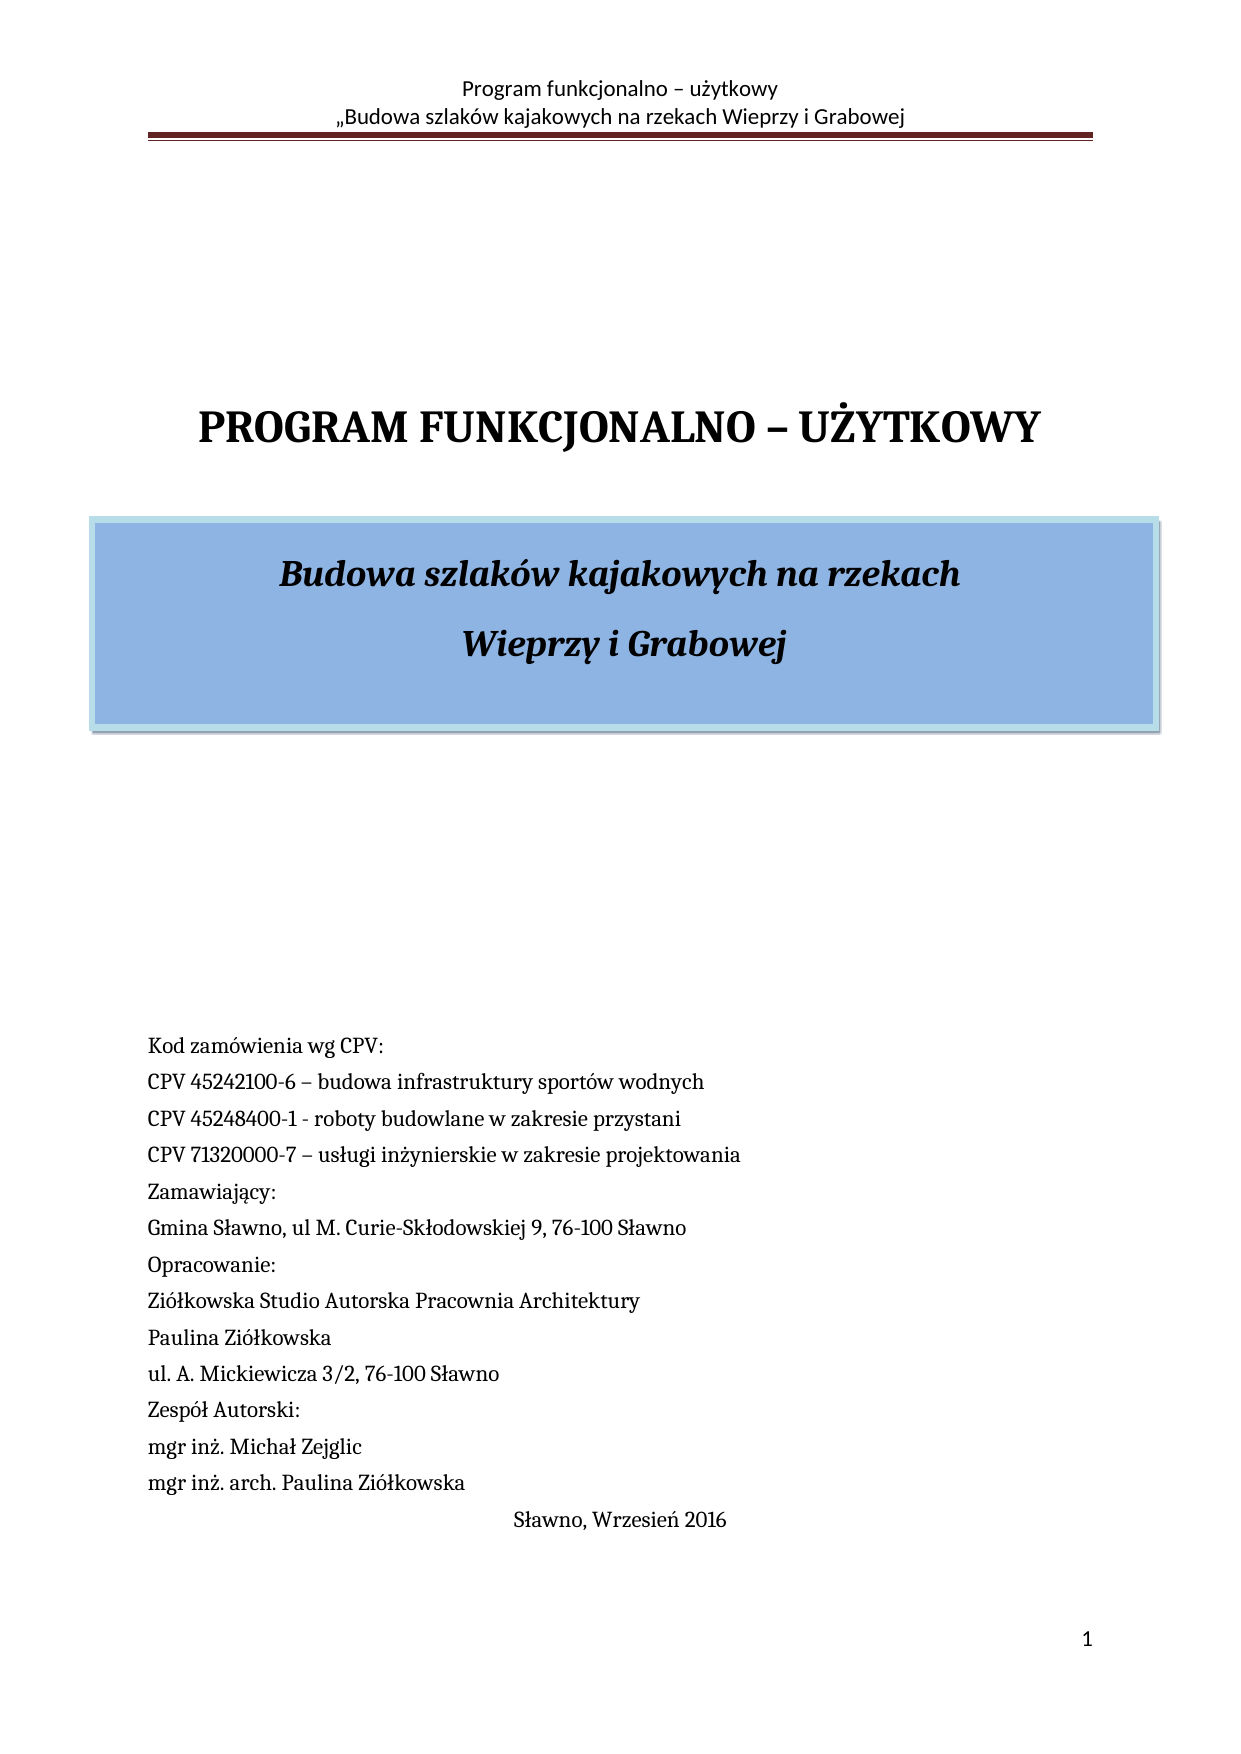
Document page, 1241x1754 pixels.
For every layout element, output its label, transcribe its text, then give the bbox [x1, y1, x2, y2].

text Budowa szlaków kajakowych na rzekach [148, 552, 1093, 596]
text Wieprzy i Grabowej [148, 623, 1093, 666]
text mgr inż. arch. Paulina Ziółkowska [148, 1470, 1093, 1496]
text Ziółkowska Studio Autorska Pracownia Architektury [148, 1288, 1093, 1314]
text Paulina Ziółkowska [148, 1324, 1093, 1351]
text PROGRAM FUNKCJONALNO – UŻYTKOWY [148, 401, 1093, 453]
text Sławno, Wrzesień 2016 [148, 1507, 1093, 1533]
text Zamawiający: [148, 1178, 1093, 1205]
text Zespół Autorski: [148, 1397, 1093, 1423]
text Gmina Sławno, ul M. Curie-Skłodowskiej 9, 76-100 Sławno [148, 1215, 1093, 1241]
text mgr inż. Michał Zejglic [148, 1434, 1093, 1460]
text Kod zamówienia wg CPV: [148, 1033, 1093, 1059]
text CPV 71320000-7 – usługi inżynierskie w zakresie projektowania [148, 1142, 1093, 1168]
text ul. A. Mickiewicza 3/2, 76-100 Sławno [148, 1361, 1093, 1387]
text CPV 45242100-6 – budowa infrastruktury sportów wodnych [148, 1069, 1093, 1095]
text CPV 45248400-1 - roboty budowlane w zakresie przystani [148, 1106, 1093, 1132]
text Opracowanie: [148, 1251, 1093, 1278]
